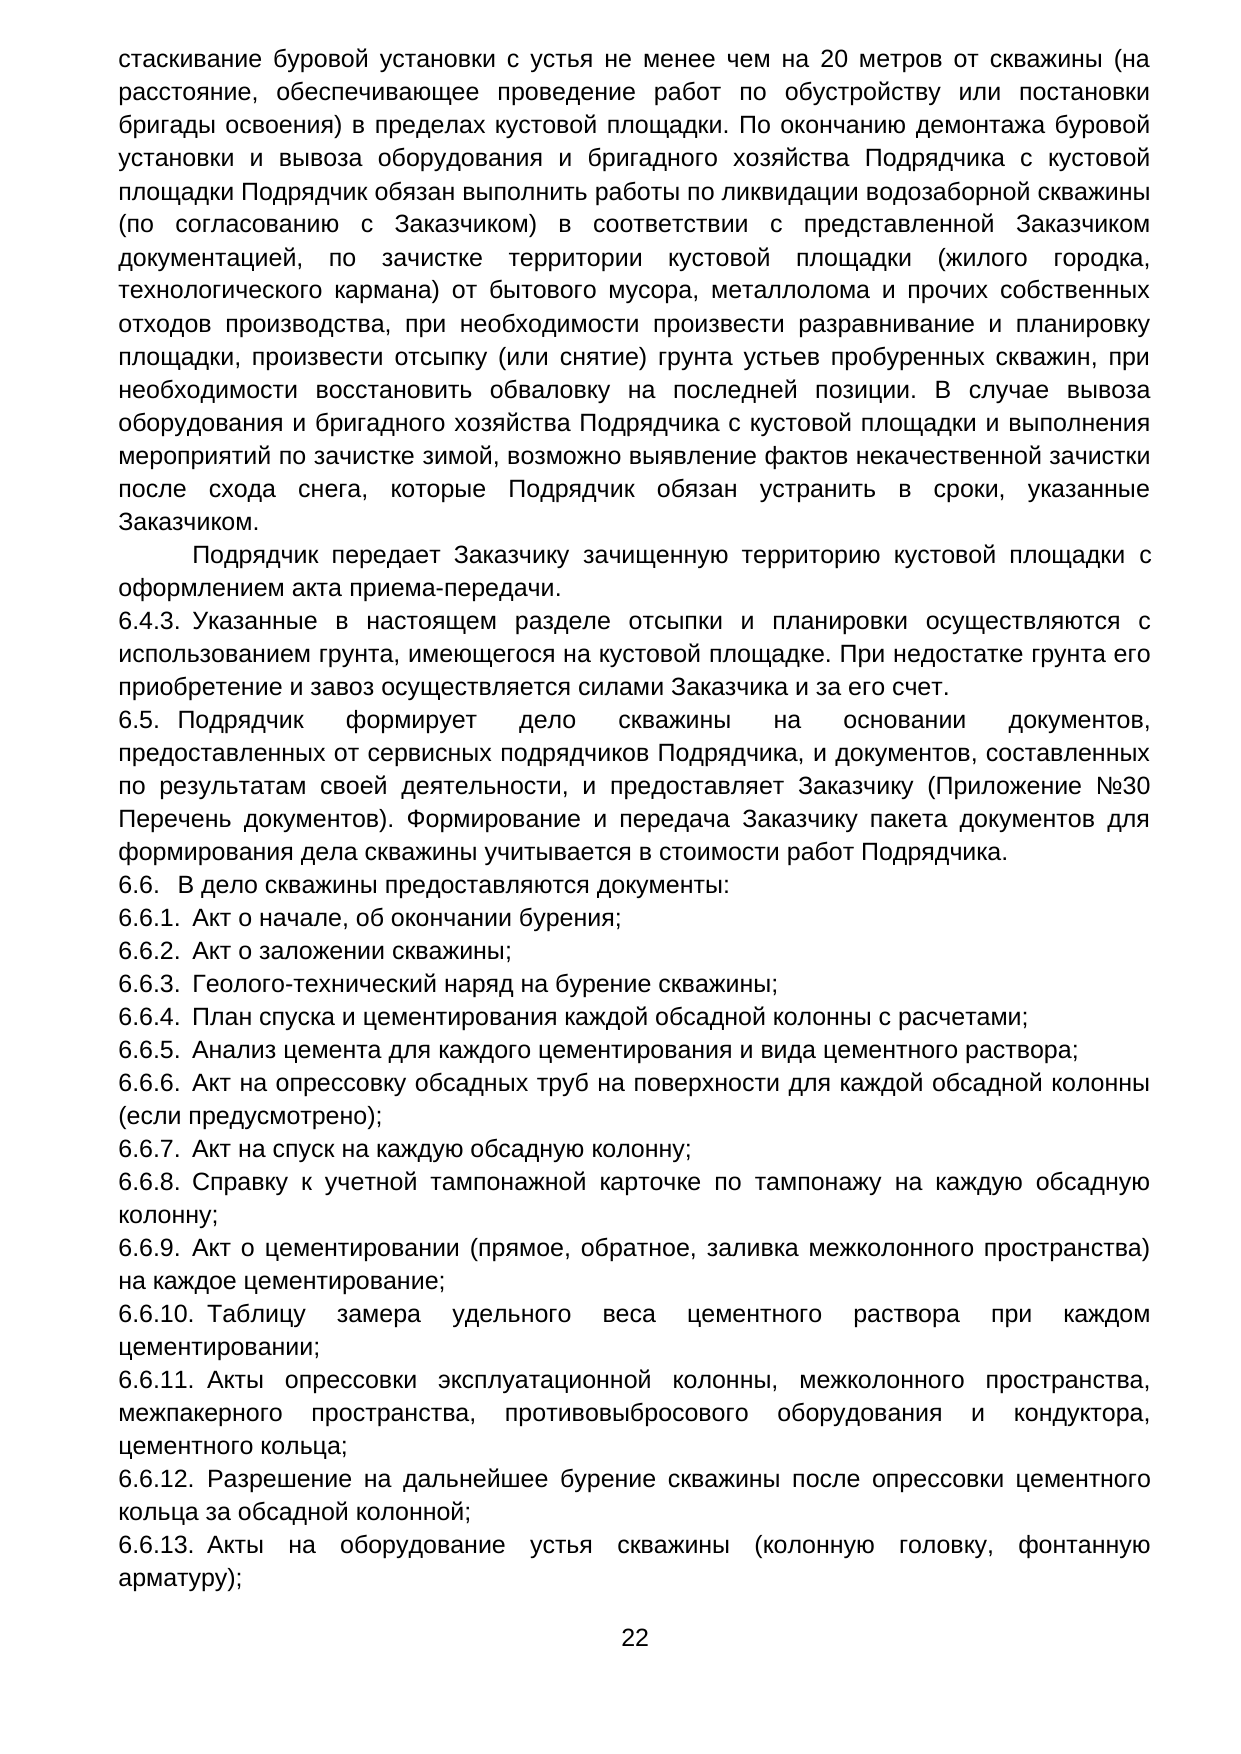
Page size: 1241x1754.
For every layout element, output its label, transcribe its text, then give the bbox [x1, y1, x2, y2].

list Геолого-технический наряд на бурение скважины; [118, 969, 1152, 998]
list В дело скважины предоставляются документы: [118, 870, 1152, 899]
list Акты на оборудование устья скважины (колонную головку, фонтанную арматуру); [118, 1530, 1152, 1592]
list Акт на спуск на каждую обсадную колонну; [118, 1134, 1152, 1163]
list План спуска и цементирования каждой обсадной колонны с расчетами; [118, 1002, 1152, 1031]
list Таблицу замера удельного веса цементного раствора при каждом цементировании; [118, 1299, 1152, 1361]
list Акты опрессовки эксплуатационной колонны, межколонного пространства, межпакерного пространства, противовыбросового оборудования и кондуктора, цементного кольца; [118, 1365, 1152, 1460]
list Справку к учетной тампонажной карточке по тампонажу на каждую обсадную колонну; [118, 1167, 1152, 1229]
list Акт о цементировании (прямое, обратное, заливка межколонного пространства) на каждое цементирование; [118, 1233, 1152, 1295]
list Акт о начале, об окончании бурения; [118, 903, 1152, 932]
list Акт на опрессовку обсадных труб на поверхности для каждой обсадной колонны (если предусмотрено); [118, 1068, 1152, 1130]
list Разрешение на дальнейшее бурение скважины после опрессовки цементного кольца за обсадной колонной; [118, 1464, 1152, 1526]
list Указанные в настоящем разделе отсыпки и планировки осуществляются с использованием грунта, имеющегося на кустовой площадке. При недостатке грунта его приобретение и завоз осуществляется силами Заказчика и за его счет. [118, 606, 1152, 701]
list Подрядчик передает Заказчику зачищенную территорию кустовой площадки с оформлением акта приема-передачи. [118, 540, 1152, 601]
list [118, 44, 1152, 535]
list Акт о заложении скважины; [118, 936, 1152, 965]
list Подрядчик формирует дело скважины на основании документов, предоставленных от сервисных подрядчиков Подрядчика, и документов, составленных по результатам своей деятельности, и предоставляет Заказчику (Приложение №30 Перечень документов). Формирование и передача Заказчику пакета документов для формирования дела скважины учитывается в стоимости работ Подрядчика. [118, 705, 1152, 866]
list Анализ цемента для каждого цементирования и вида цементного раствора; [118, 1035, 1152, 1064]
